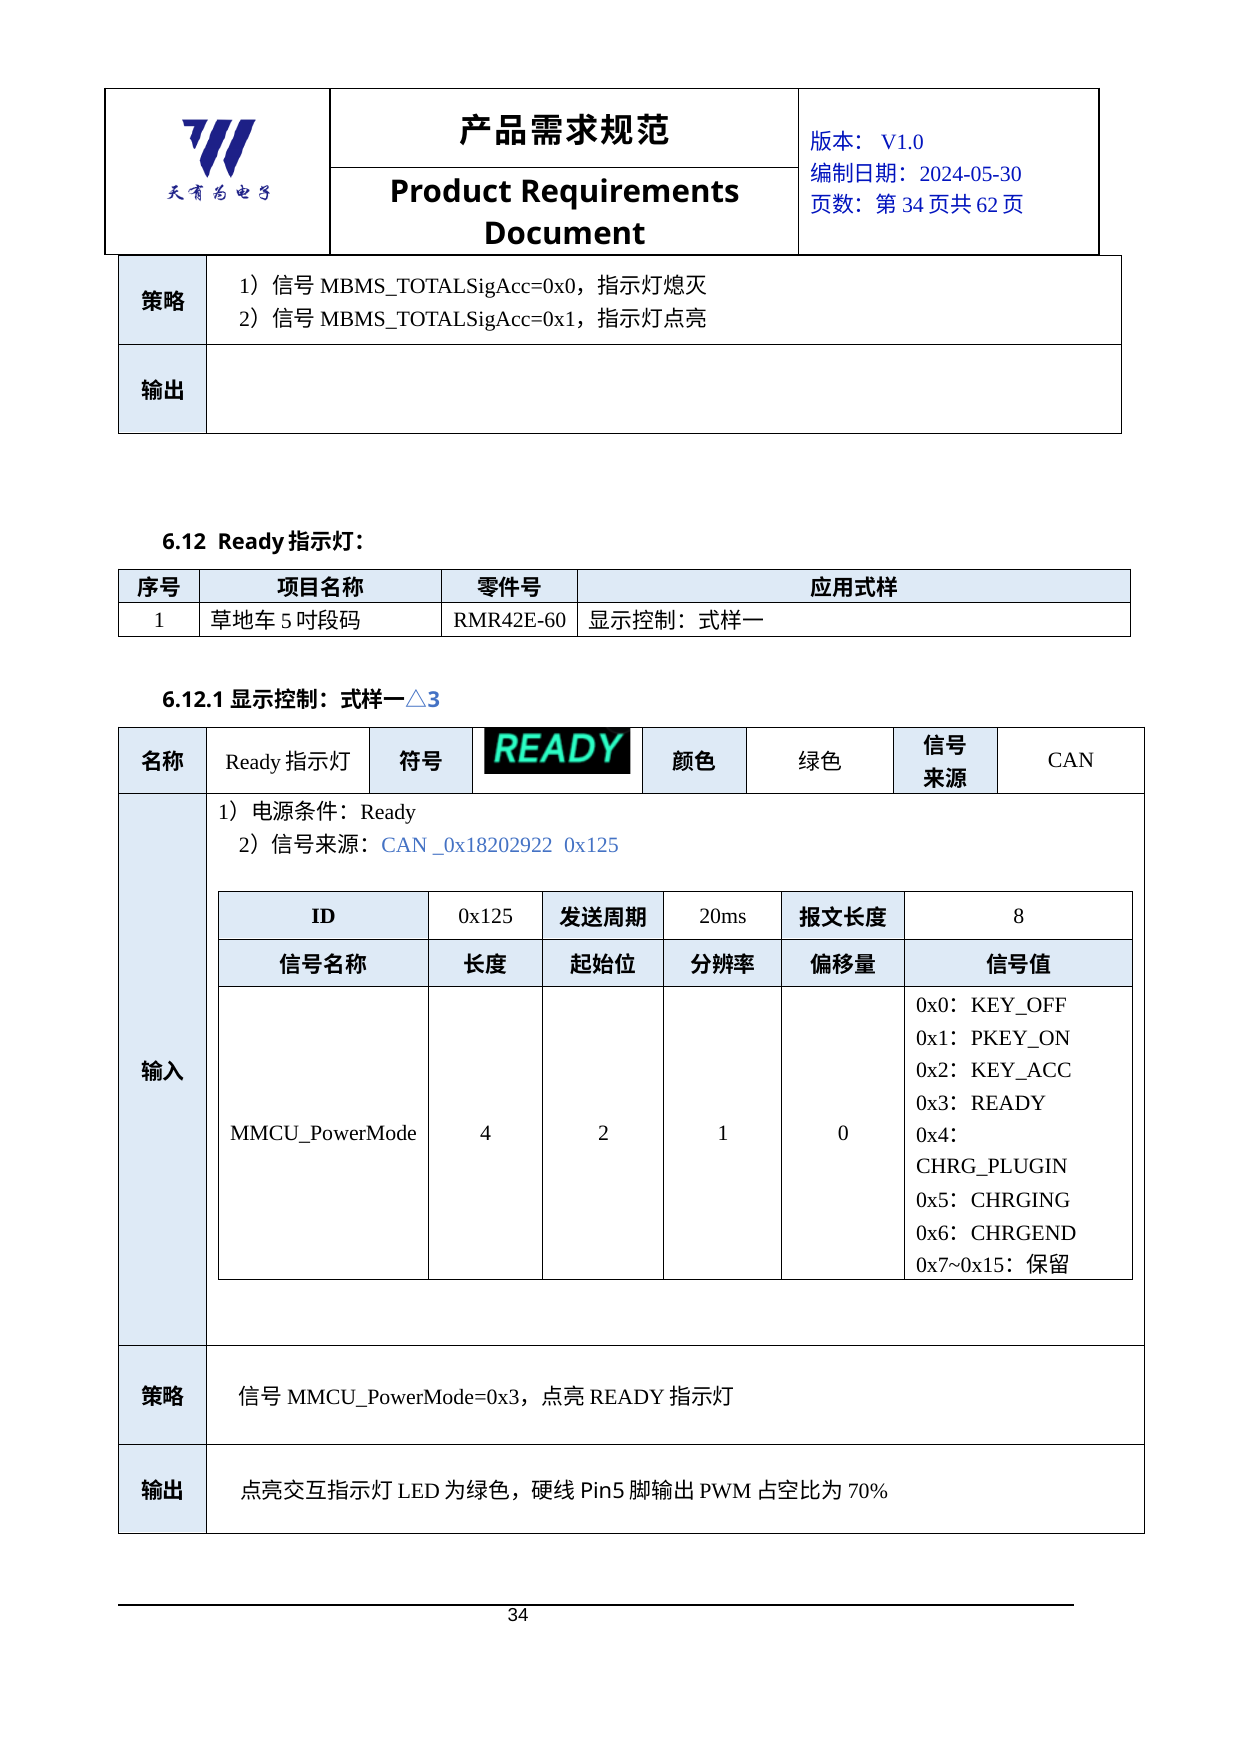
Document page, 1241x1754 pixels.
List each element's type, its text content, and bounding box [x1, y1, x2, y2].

table_cell 电源条件：Ready 2）信号来源：CAN _0x18202922 0x125 [207, 794, 1144, 1345]
table_cell 输出 [119, 345, 206, 432]
table_cell [207, 345, 1121, 432]
table_header CAN [998, 728, 1144, 793]
table_cell 输入 [119, 794, 206, 1345]
table_cell 策略 [119, 256, 206, 344]
table_header 名称 [119, 728, 206, 793]
table_cell RMR42E-60 [442, 603, 577, 636]
table_header 序号 [119, 570, 199, 602]
table_header Ready指示灯 [207, 728, 369, 793]
table_cell 1）信号MBMS_TOTALSigAcc=0x0，指示灯熄灭 2）信号MBMS_TOTALSigAcc=0x1，指示灯点亮 [207, 256, 1121, 344]
table_header 零件号 [442, 570, 577, 602]
table_cell 信号MMCU_PowerMode=0x3，点亮READY指示灯 [207, 1346, 1144, 1444]
table_header 颜色 [643, 728, 746, 793]
picture [116, 113, 319, 229]
table_cell 1 [119, 603, 199, 636]
table_header 应用式样 [578, 570, 1130, 602]
table_cell 草地车5吋段码 [200, 603, 441, 636]
table_cell 显示控制：式样一 [578, 603, 1130, 636]
picture [484, 727, 631, 774]
table_cell 输出 [119, 1445, 206, 1532]
table_header 信号 来源 [894, 728, 997, 793]
table_cell 策略 [119, 1346, 206, 1444]
table_header 绿色 [747, 728, 893, 793]
list 显示控制：式样一△3 [118, 682, 1122, 714]
subtitle Ready指示灯： [118, 523, 1122, 556]
table_cell 点亮交互指示灯LED为绿色，硬线Pin5脚输出PWM占空比为70% [207, 1445, 1144, 1532]
table_header 符号 [370, 728, 472, 793]
table_header [473, 728, 642, 793]
table_header 项目名称 [200, 570, 441, 602]
